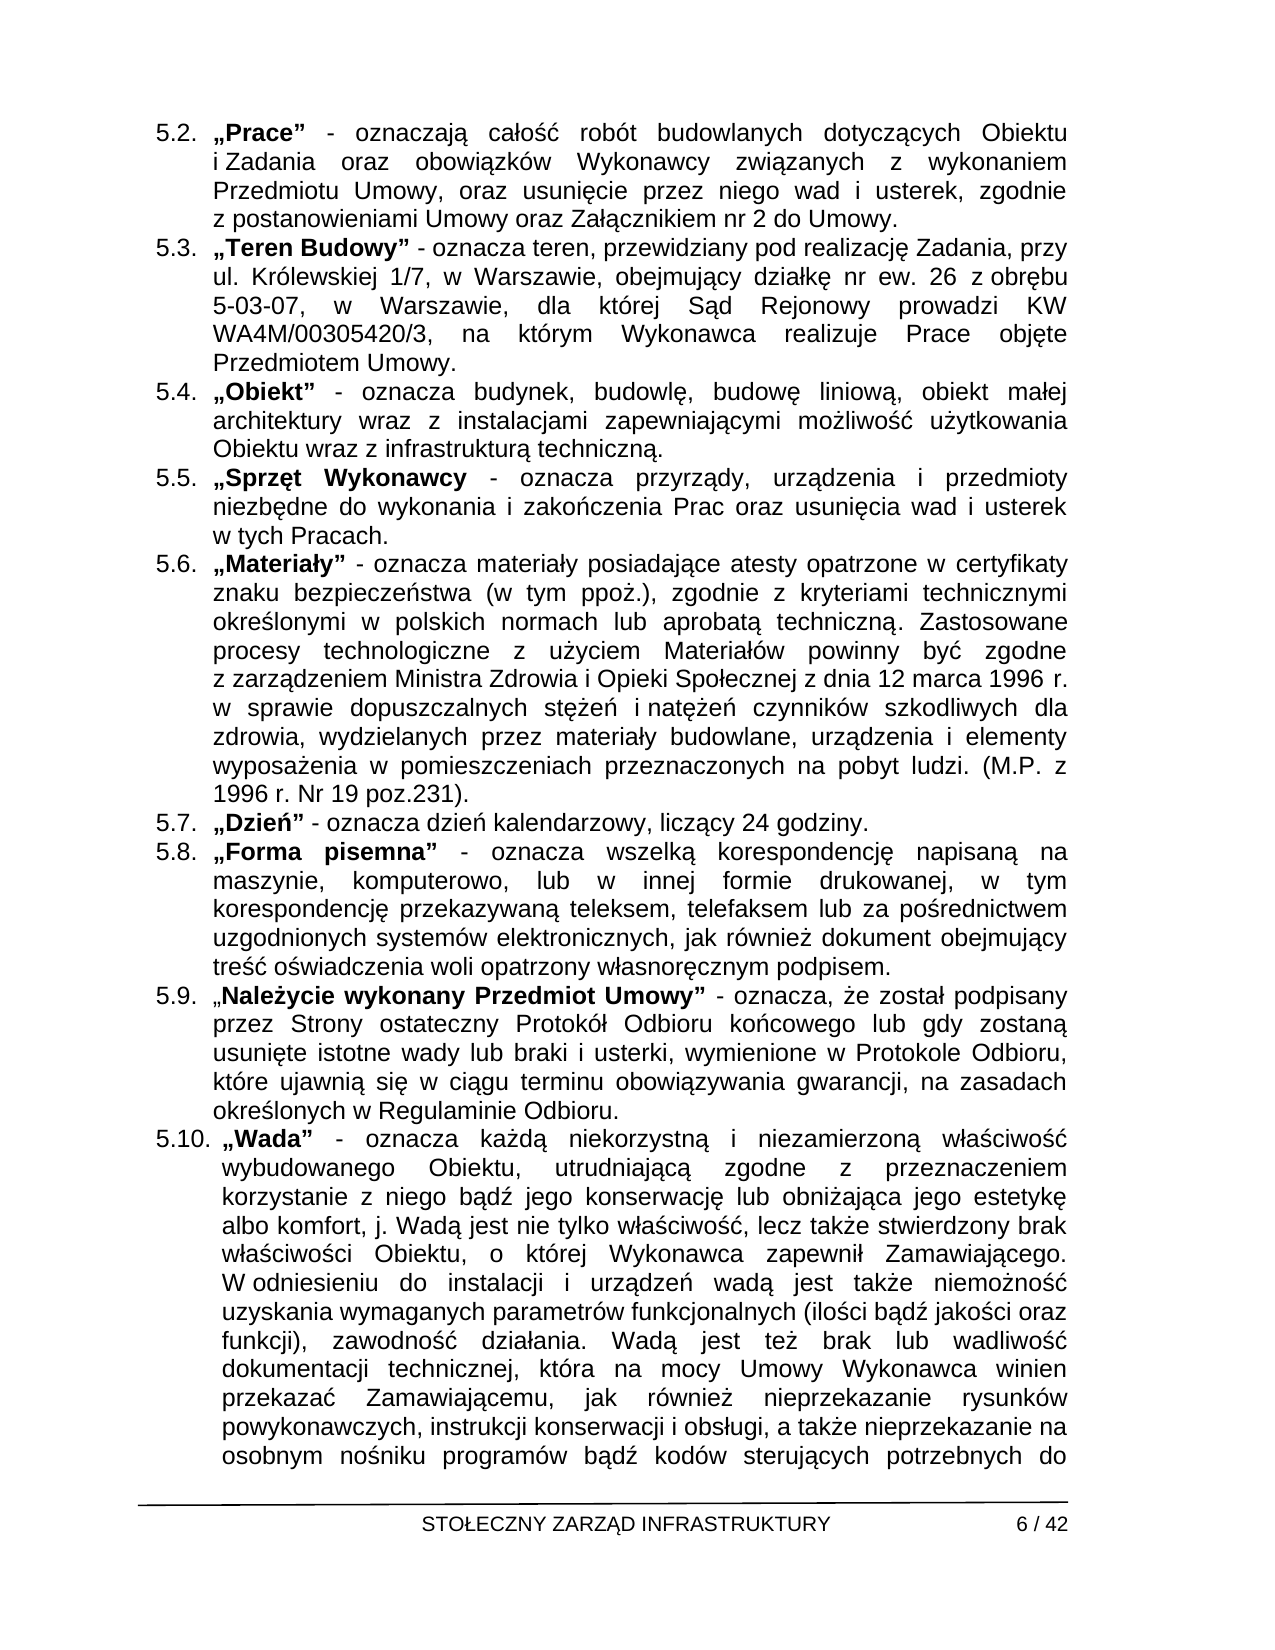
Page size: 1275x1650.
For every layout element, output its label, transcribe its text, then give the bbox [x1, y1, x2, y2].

list „Obiekt” - oznacza budynek, budowlę, budowę liniową, obiekt małej architektury wraz z instalacjami zapewniającymi możliwość użytkowania Obiektu wraz z infrastrukturą techniczną. [156, 377, 1068, 463]
list „Prace” - oznaczają całość robót budowlanych dotyczących Obiektu i Zadania oraz obowiązków Wykonawcy związanych z wykonaniem Przedmiotu Umowy, oraz usunięcie przez niego wad i usterek, zgodnie z postanowieniami Umowy oraz Załącznikiem nr 2 do Umowy. [156, 118, 1068, 233]
list „Forma pisemna” - oznacza wszelką korespondencję napisaną na maszynie, komputerowo, lub w innej formie drukowanej, w tym korespondencję przekazywaną teleksem, telefaksem lub za pośrednictwem uzgodnionych systemów elektronicznych, jak również dokument obejmujący treść oświadczenia woli opatrzony własnoręcznym podpisem. [156, 837, 1068, 981]
list „Dzień” - oznacza dzień kalendarzowy, liczący 24 godziny. [156, 808, 1068, 837]
list „Należycie wykonany Przedmiot Umowy” - oznacza, że został podpisany przez Strony ostateczny Protokół Odbioru końcowego lub gdy zostaną usunięte istotne wady lub braki i usterki, wymienione w Protokole Odbioru, które ujawnią się w ciągu terminu obowiązywania gwarancji, na zasadach określonych w Regulaminie Odbioru. [156, 981, 1068, 1124]
list „Sprzęt Wykonawcy - oznacza przyrządy, urządzenia i przedmioty niezbędne do wykonania i zakończenia Prac oraz usunięcia wad i usterek w tych Pracach. [156, 463, 1068, 549]
list „Materiały” - oznacza materiały posiadające atesty opatrzone w certyfikaty znaku bezpieczeństwa (w tym ppoż.), zgodnie z kryteriami technicznymi określonymi w polskich normach lub aprobatą techniczną. Zastosowane procesy technologiczne z użyciem Materiałów powinny być zgodne z zarządzeniem Ministra Zdrowia i Opieki Społecznej z dnia 12 marca 1996 r. w sprawie dopuszczalnych stężeń i natężeń czynników szkodliwych dla zdrowia, wydzielanych przez materiały budowlane, urządzenia i elementy wyposażenia w pomieszczeniach przeznaczonych na pobyt ludzi. (M.P. z 1996 r. Nr 19 poz.231). [156, 549, 1068, 808]
list „Teren Budowy” - oznacza teren, przewidziany pod realizację Zadania, przy ul. Królewskiej 1/7, w Warszawie, obejmujący działkę nr ew. 26 z obrębu 5-03-07, w Warszawie, dla której Sąd Rejonowy prowadzi KW WA4M/00305420/3, na którym Wykonawca realizuje Prace objęte Przedmiotem Umowy. [156, 233, 1068, 377]
